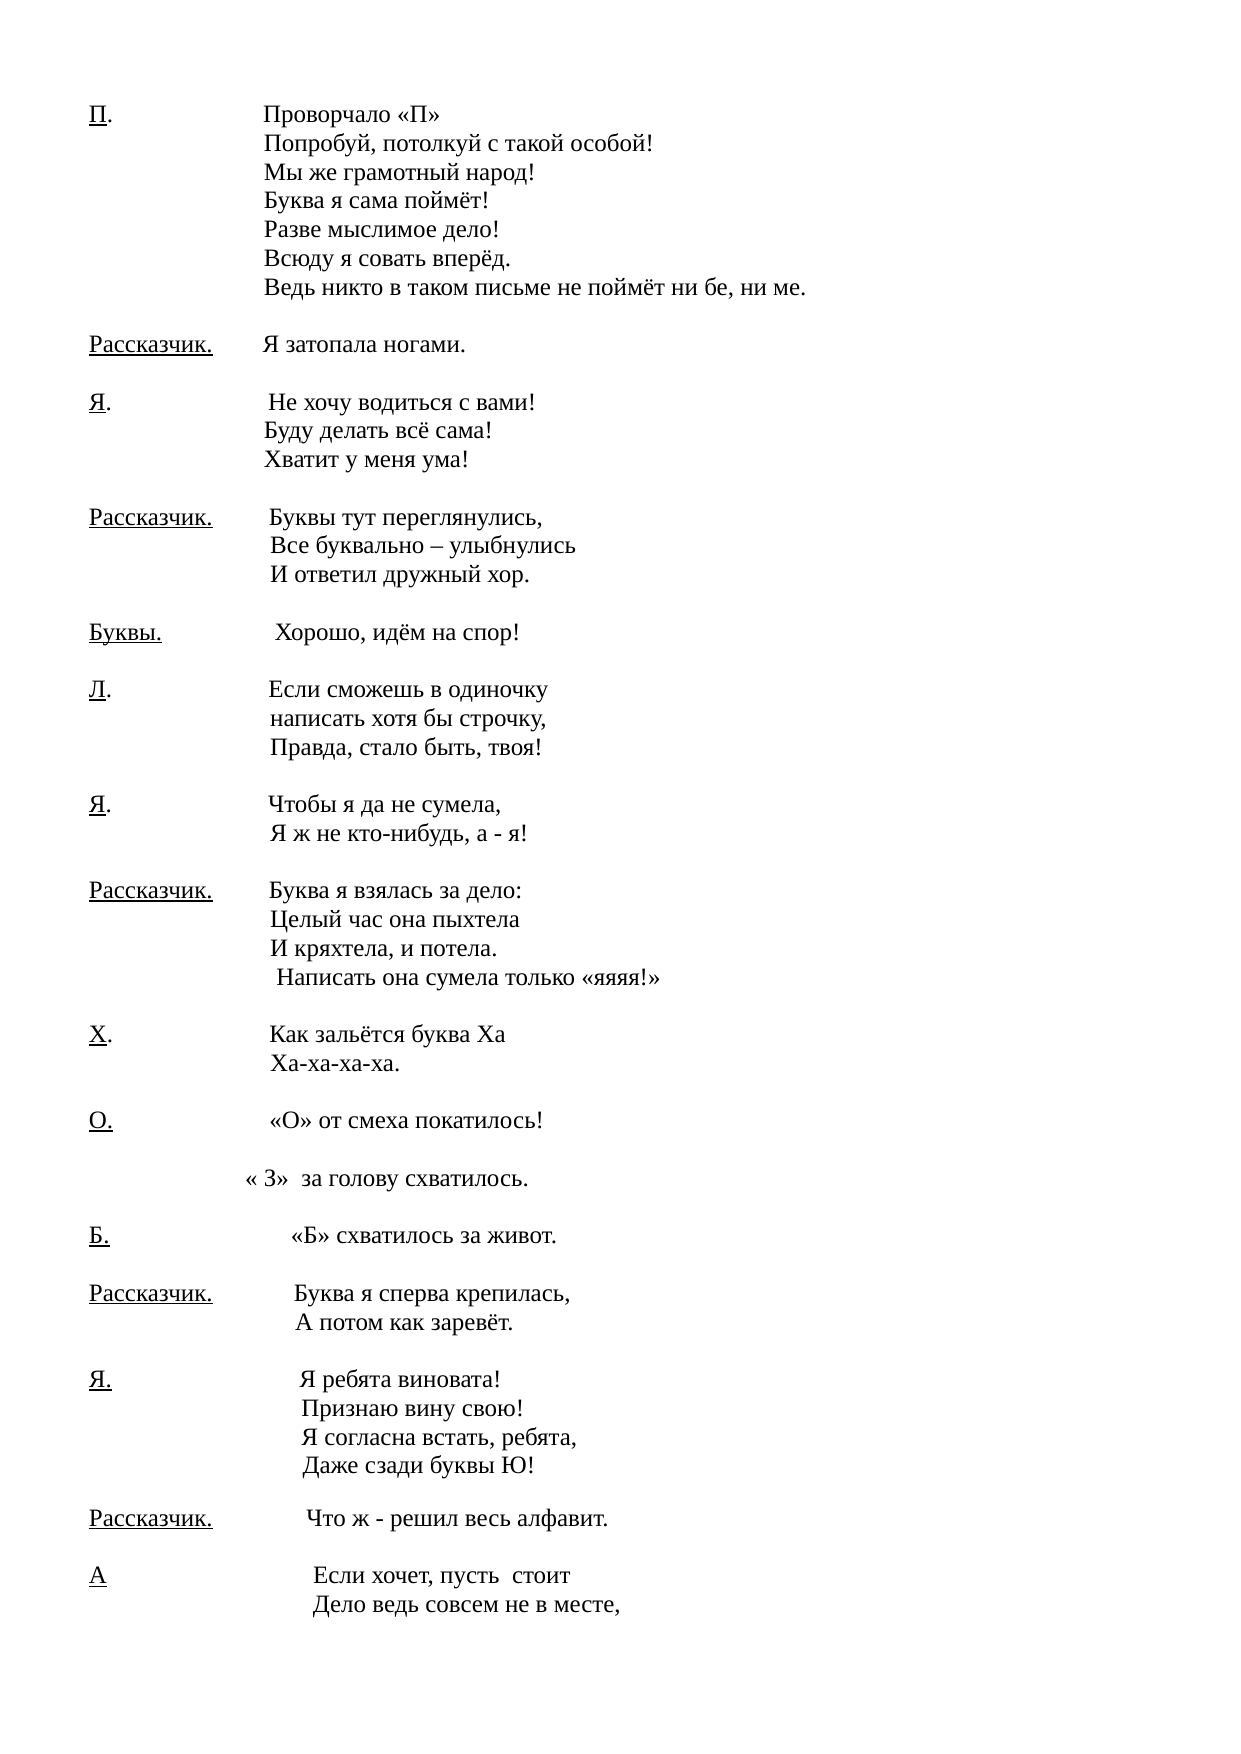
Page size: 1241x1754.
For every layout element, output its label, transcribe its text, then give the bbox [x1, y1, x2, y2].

text Я. Я ребята виновата! [89, 1364, 1152, 1393]
text Попробуй, потолкуй с такой особой! [89, 128, 1152, 157]
text А Если хочет, пусть стоит [89, 1561, 1152, 1589]
text А потом как заревёт. [89, 1307, 1152, 1335]
text Правда, стало быть, твоя! [89, 732, 1152, 760]
text О. «О» от смеха покатилось! [89, 1105, 1152, 1134]
text Я согласна встать, ребята, [89, 1422, 1152, 1450]
text Рассказчик. Буква я взялась за дело: [89, 875, 1152, 904]
text Признаю вину свою! [89, 1393, 1152, 1422]
text Буквы. Хорошо, идём на спор! [89, 617, 1152, 645]
text Л. Если сможешь в одиночку [89, 674, 1152, 703]
text написать хотя бы строчку, [89, 703, 1152, 732]
text Ха-ха-ха-ха. [89, 1048, 1152, 1077]
text И кряхтела, и потела. [89, 933, 1152, 962]
text Рассказчик. Буквы тут переглянулись, [89, 502, 1152, 530]
text Буква я сама поймёт! [89, 185, 1152, 214]
text Всюду я совать вперёд. [89, 243, 1152, 272]
text Буду делать всё сама! [89, 415, 1152, 444]
text Б. «Б» схватилось за живот. [89, 1220, 1152, 1249]
text Даже сзади буквы Ю! [89, 1450, 1152, 1479]
text Я. Чтобы я да не сумела, [89, 789, 1152, 818]
text Я. Не хочу водиться с вами! [89, 387, 1152, 415]
text Написать она сумела только «яяяя!» [89, 962, 1152, 990]
text Дело ведь совсем не в месте, [89, 1589, 1152, 1618]
text Разве мыслимое дело! [89, 214, 1152, 243]
text « З» за голову схватилось. [89, 1163, 1152, 1192]
text Все буквально – улыбнулись [89, 530, 1152, 559]
text Я ж не кто-нибудь, а - я! [89, 818, 1152, 847]
text Х. Как зальётся буква Ха [89, 1019, 1152, 1048]
text Рассказчик. Буква я сперва крепилась, [89, 1278, 1152, 1307]
text П. Проворчало «П» [89, 99, 1152, 128]
text И ответил дружный хор. [89, 559, 1152, 588]
text Хватит у меня ума! [89, 444, 1152, 473]
text Ведь никто в таком письме не поймёт ни бе, ни ме. [89, 272, 1152, 300]
text Рассказчик. Я затопала ногами. [89, 329, 1152, 358]
text Мы же грамотный народ! [89, 157, 1152, 185]
text Рассказчик. Что ж - решил весь алфавит. [89, 1503, 1152, 1532]
text Целый час она пыхтела [89, 904, 1152, 933]
